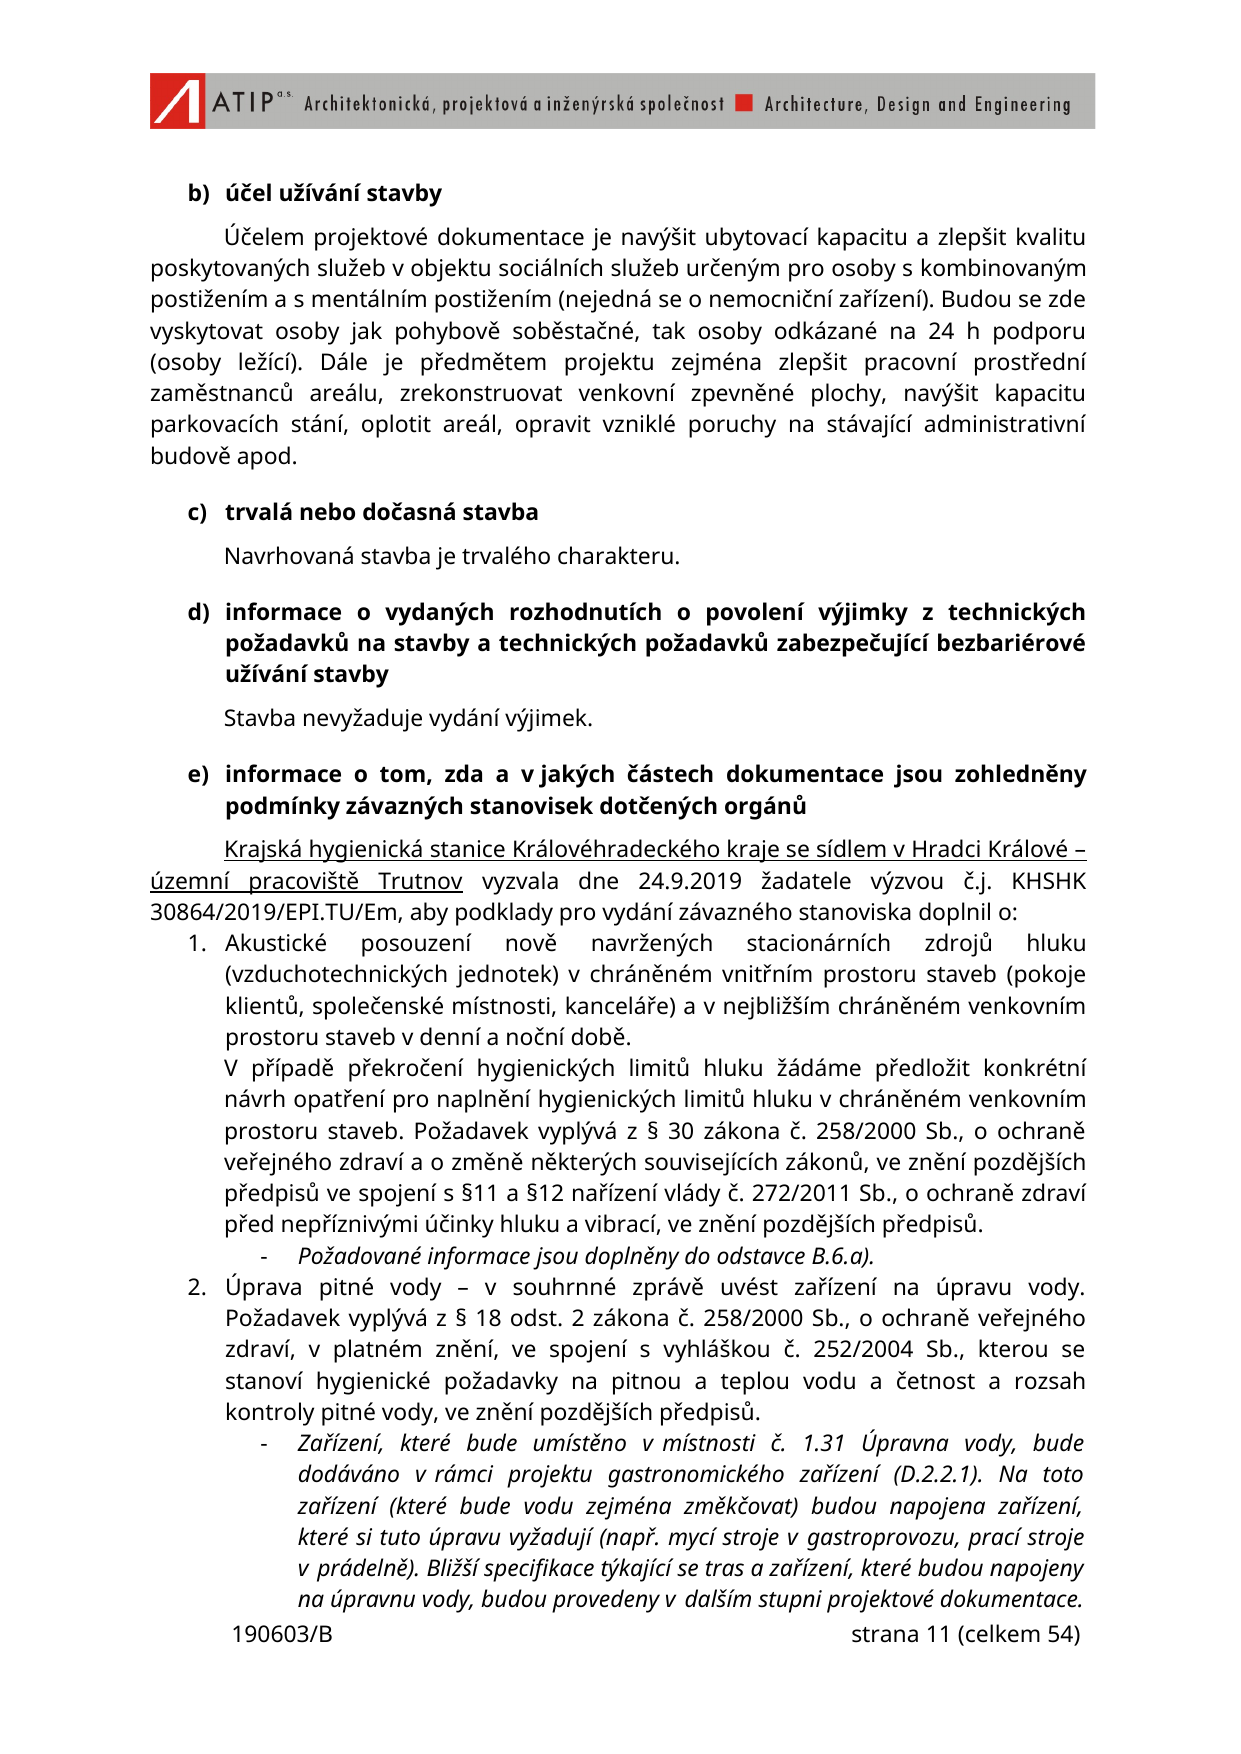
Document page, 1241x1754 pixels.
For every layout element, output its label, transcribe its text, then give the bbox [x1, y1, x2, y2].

subtitle informace o tom, zda a v jakých částech dokumentace jsou zohledněny podmínky závazných stanovisek dotčených orgánů [187, 758, 1087, 821]
list Akustické posouzení nově navržených stacionárních zdrojů hluku (vzduchotechnických jednotek) v chráněném vnitřním prostoru staveb (pokoje klientů, společenské místnosti, kanceláře) a v nejbližším chráněném venkovním prostoru staveb v denní a noční době. [187, 927, 1087, 1052]
text Stavba nevyžaduje vydání výjimek. [150, 702, 1087, 733]
subtitle trvalá nebo dočasná stavba [187, 496, 1087, 527]
list Zařízení, které bude umístěno v místnosti č. 1.31 Úpravna vody, bude dodáváno v rámci projektu gastronomického zařízení (D.2.2.1). Na toto zařízení (které bude vodu zejména změkčovat) budou napojena zařízení, které si tuto úpravu vyžadují (např. mycí stroje v gastroprovozu, prací stroje v prádelně). Bližší specifikace týkající se tras a zařízení, které budou napojeny na úpravnu vody, budou provedeny v dalším stupni projektové dokumentace. [260, 1427, 1087, 1615]
picture [150, 73, 1096, 129]
text V případě překročení hygienických limitů hluku žádáme předložit konkrétní návrh opatření pro naplnění hygienických limitů hluku v chráněném venkovním prostoru staveb. Požadavek vyplývá z § 30 zákona č. 258/2000 Sb., o ochraně veřejného zdraví a o změně některých souvisejících zákonů, ve znění pozdějších předpisů ve spojení s §11 a §12 nařízení vlády č. 272/2011 Sb., o ochraně zdraví před nepříznivými účinky hluku a vibrací, ve znění pozdějších předpisů. [224, 1052, 1087, 1240]
text Účelem projektové dokumentace je navýšit ubytovací kapacitu a zlepšit kvalitu poskytovaných služeb v objektu sociálních služeb určeným pro osoby s kombinovaným postižením a s mentálním postižením (nejedná se o nemocniční zařízení). Budou se zde vyskytovat osoby jak pohybově soběstačné, tak osoby odkázané na 24 h podporu (osoby ležící). Dále je předmětem projektu zejména zlepšit pracovní prostřední zaměstnanců areálu, zrekonstruovat venkovní zpevněné plochy, navýšit kapacitu parkovacích stání, oplotit areál, opravit vzniklé poruchy na stávající administrativní budově apod. [150, 221, 1087, 471]
text Navrhovaná stavba je trvalého charakteru. [150, 540, 1087, 571]
subtitle informace o vydaných rozhodnutích o povolení výjimky z technických požadavků na stavby a technických požadavků zabezpečující bezbariérové užívání stavby [187, 596, 1087, 690]
list Úprava pitné vody – v souhrnné zprávě uvést zařízení na úpravu vody. Požadavek vyplývá z § 18 odst. 2 zákona č. 258/2000 Sb., o ochraně veřejného zdraví, v platném znění, ve spojení s vyhláškou č. 252/2004 Sb., kterou se stanoví hygienické požadavky na pitnou a teplou vodu a četnost a rozsah kontroly pitné vody, ve znění pozdějších předpisů. [187, 1271, 1087, 1427]
list Krajská hygienická stanice Královéhradeckého kraje se sídlem v Hradci Králové – územní pracoviště Trutnov vyzvala dne 24.9.2019 žadatele výzvou č.j. KHSHK 30864/2019/EPI.TU/Em, aby podklady pro vydání závazného stanoviska doplnil o: [150, 833, 1087, 927]
subtitle účel užívání stavby [187, 177, 1087, 208]
list Požadované informace jsou doplněny do odstavce B.6.a). [260, 1240, 1087, 1271]
